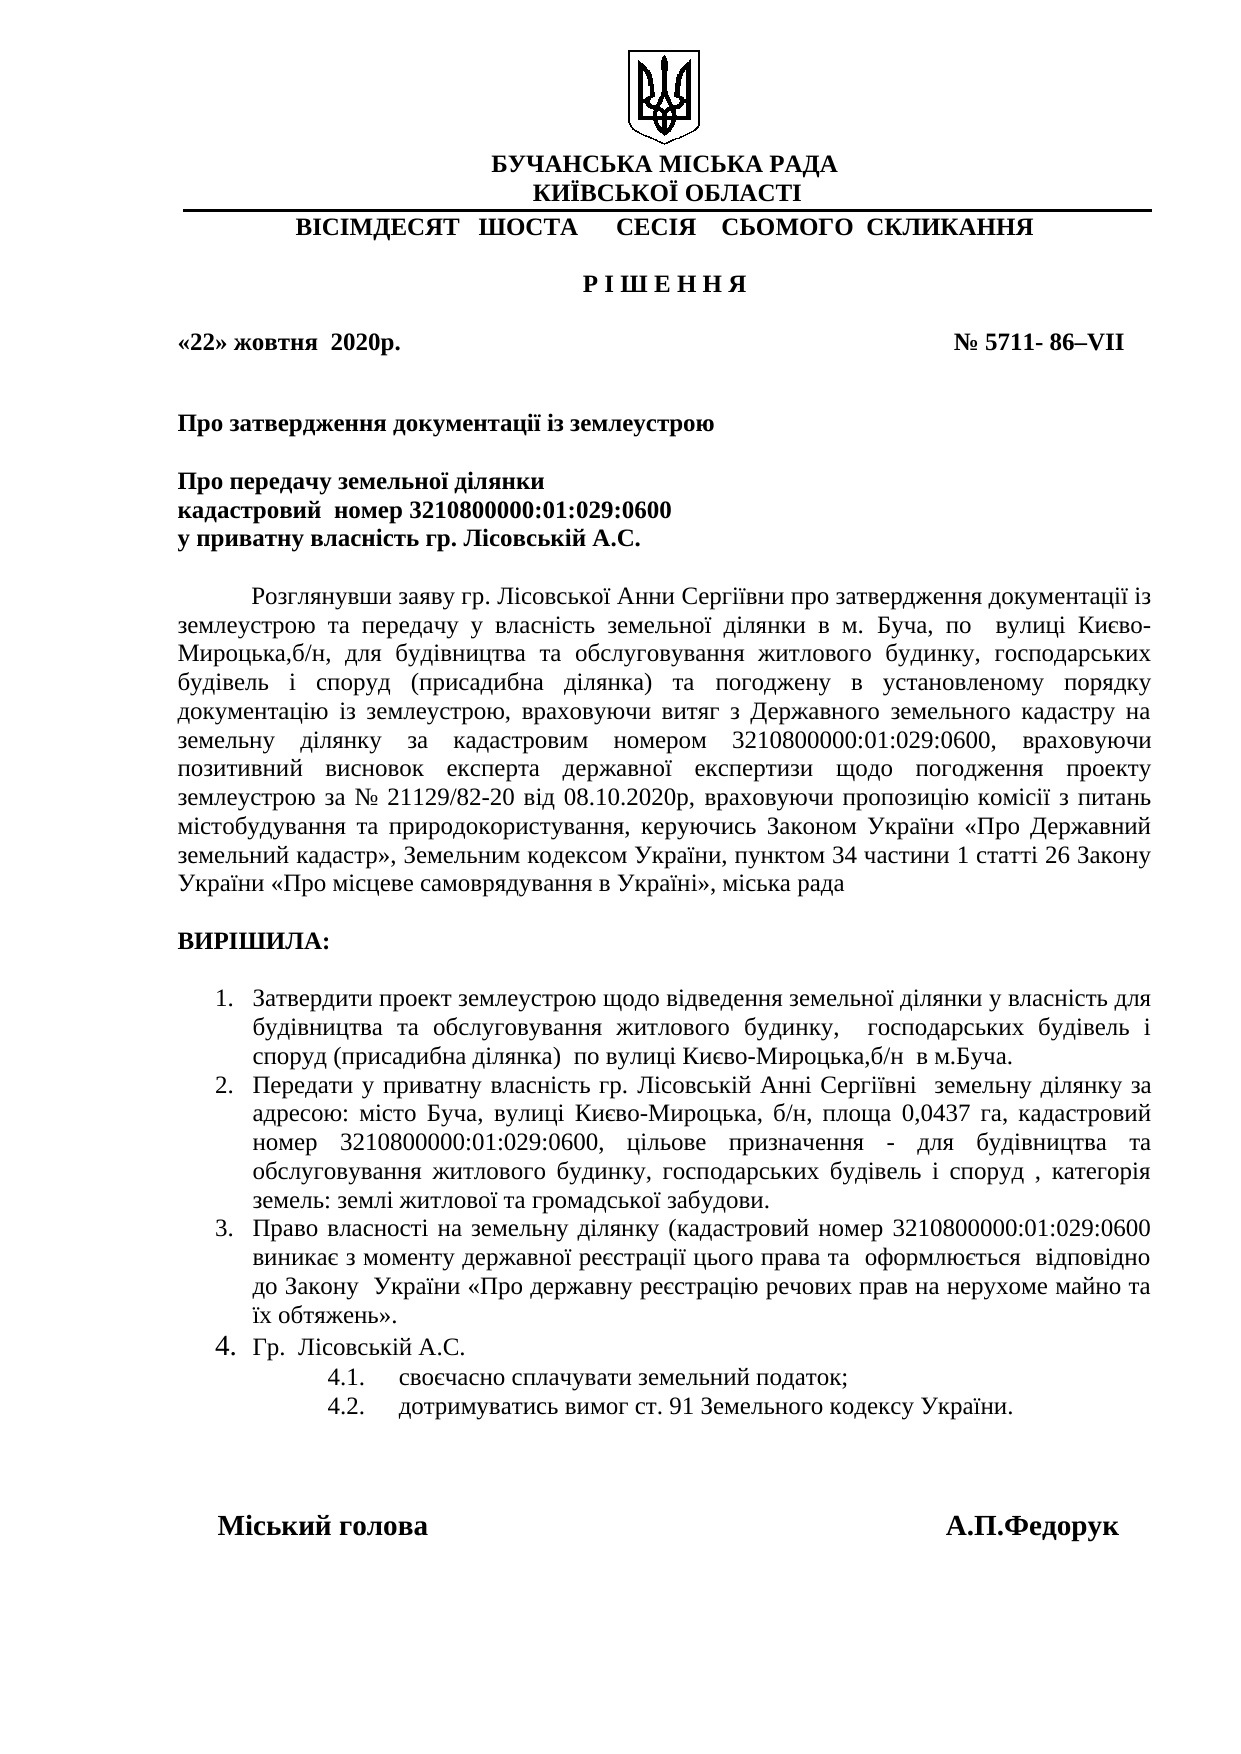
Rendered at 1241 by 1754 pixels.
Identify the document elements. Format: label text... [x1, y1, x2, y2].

text ВІСІМДЕСЯТ ШОСТА СЕСІЯ СЬОМОГО СКЛИКАННЯ [177, 212, 1152, 241]
text КИЇВСЬКОЇ ОБЛАСТІ [183, 178, 1152, 209]
text Про передачу земельної ділянки [177, 466, 1152, 495]
list дотримуватись вимог ст. 91 Земельного кодексу України. [327, 1391, 1152, 1419]
text Про затвердження документації із землеустрою [177, 408, 1152, 437]
list Гр. Лісовській А.С. [215, 1328, 1152, 1362]
list своєчасно сплачувати земельний податок; [327, 1362, 1152, 1391]
text кадастровий номер 3210800000:01:029:0600 [177, 495, 1152, 523]
text у приватну власність гр. Лісовській А.С. [177, 523, 1152, 552]
text Міський голова А.П.Федорук [177, 1508, 1152, 1541]
text ВИРІШИЛА: [177, 926, 1152, 955]
list Право власності на земельну ділянку (кадастровий номер 3210800000:01:029:0600 виникає з моменту державної реєстрації цього права та оформлюється відповідно до Закону України «Про державну реєстрацію речових прав на нерухоме майно та їх обтяжень». [215, 1213, 1152, 1328]
list Затвердити проект землеустрою щодо відведення земельної ділянки у власність для будівництва та обслуговування житлового будинку, господарських будівель і споруд (присадибна ділянка) по вулиці Києво-Мироцька,б/н в м.Буча. [215, 983, 1152, 1070]
text БУЧАНСЬКА МІСЬКА РАДА [177, 149, 1152, 178]
text Р І Ш Е Н Н Я [177, 269, 1152, 298]
text Розглянувши заяву гр. Лісовської Анни Сергіївни про затвердження документації із землеустрою та передачу у власність земельної ділянки в м. Буча, по вулиці Києво-Мироцька,б/н, для будівництва та обслуговування житлового будинку, господарських будівель і споруд (присадибна ділянка) та погоджену в установленому порядку документацію із землеустрою, враховуючи витяг з Державного земельного кадастру на земельну ділянку за кадастровим номером 3210800000:01:029:0600, враховуючи позитивний висновок експерта державної експертизи щодо погодження проекту землеустрою за № 21129/82-20 від 08.10.2020р, враховуючи пропозицію комісії з питань містобудування та природокористування, керуючись Законом України «Про Державний земельний кадастр», Земельним кодексом України, пунктом 34 частини 1 статті 26 Закону України «Про місцеве самоврядування в Україні», міська рада [177, 581, 1152, 897]
list Передати у приватну власність гр. Лісовській Анні Сергіївні земельну ділянку за адресою: місто Буча, вулиці Києво-Мироцька, б/н, площа 0,0437 га, кадастровий номер 3210800000:01:029:0600, цільове призначення - для будівництва та обслуговування житлового будинку, господарських будівель і споруд , категорія земель: землі житлової та громадської забудови. [215, 1070, 1152, 1213]
text «22» жовтня 2020р. № 5711- 86–VІІ [177, 327, 1152, 356]
